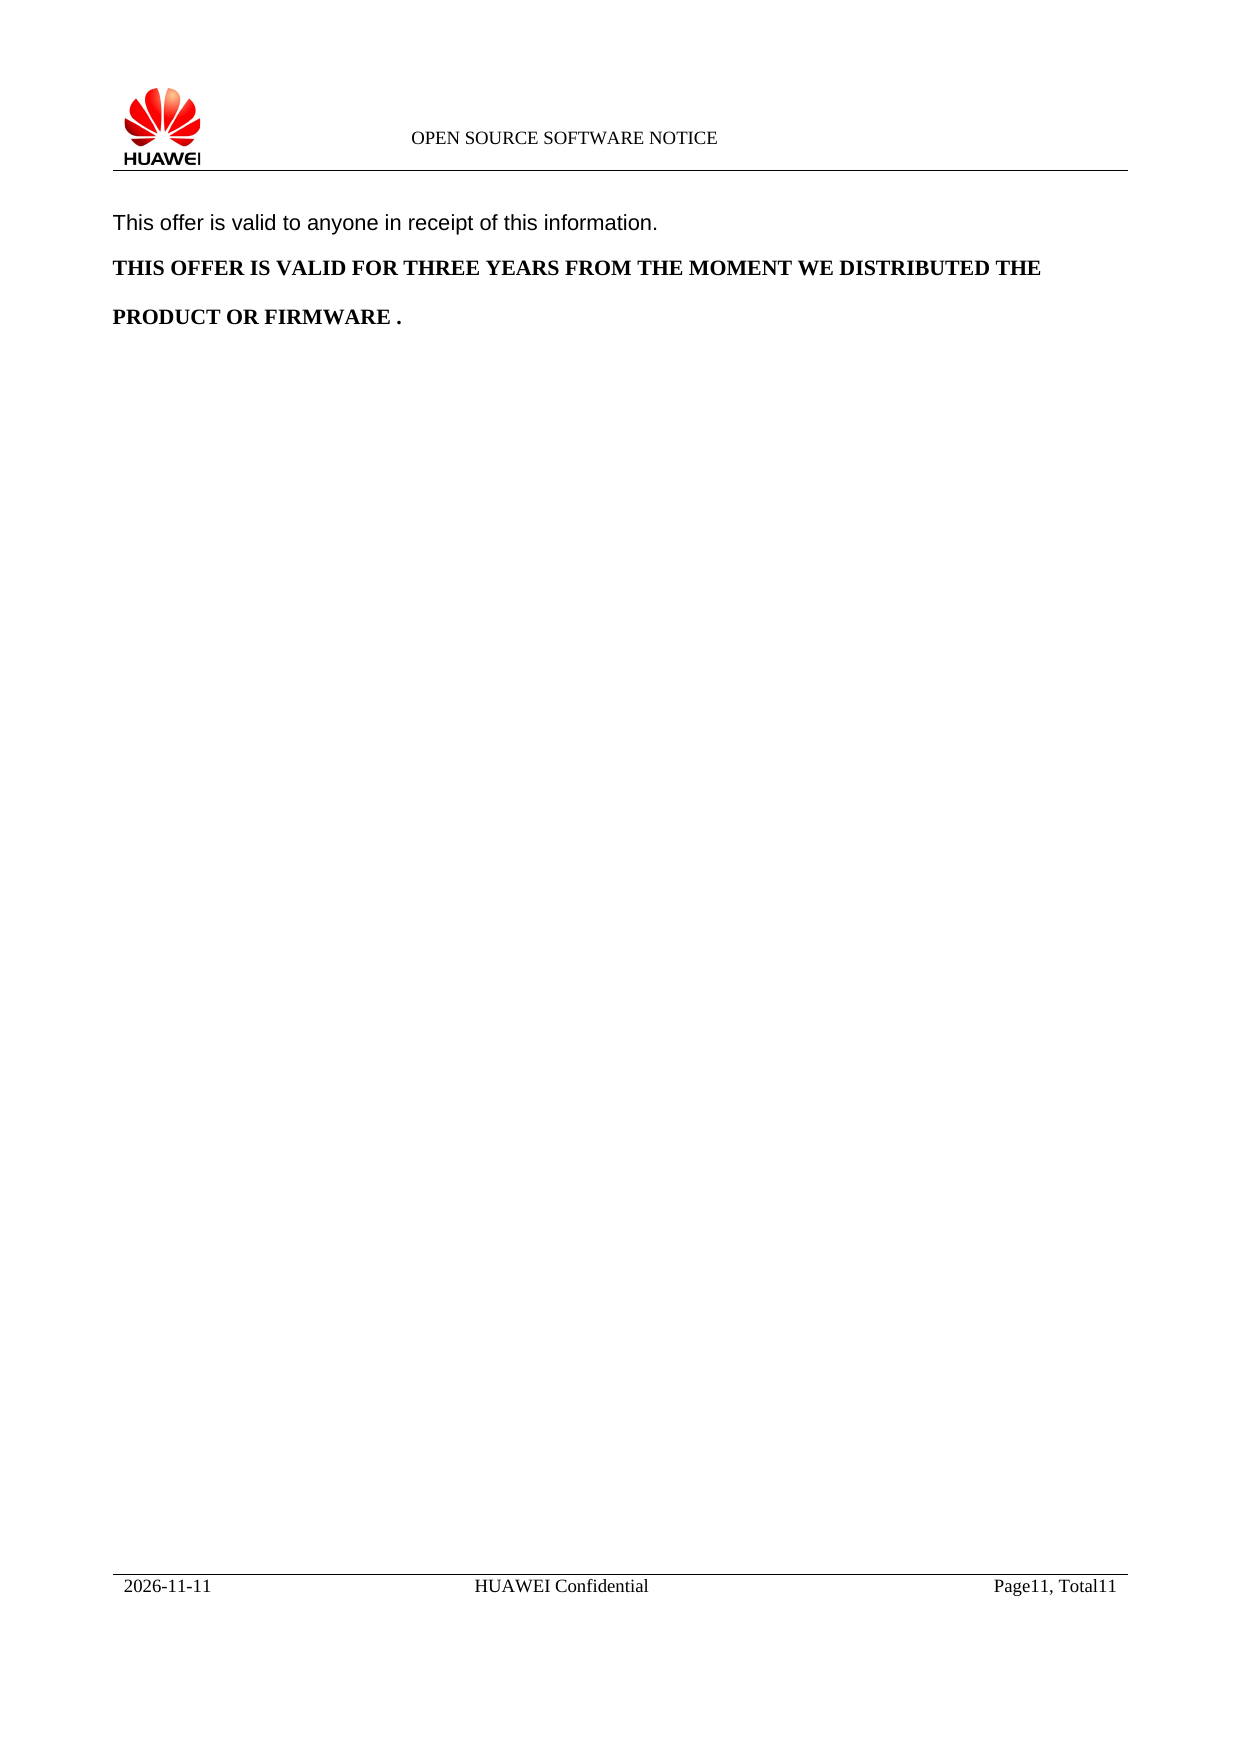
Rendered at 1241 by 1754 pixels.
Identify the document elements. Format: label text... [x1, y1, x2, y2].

text This offer is valid for three years from the moment we distributed the product or firmware . [112, 251, 1128, 333]
text This offer is valid to anyone in receipt of this information. [112, 206, 1128, 239]
picture [124, 88, 201, 165]
